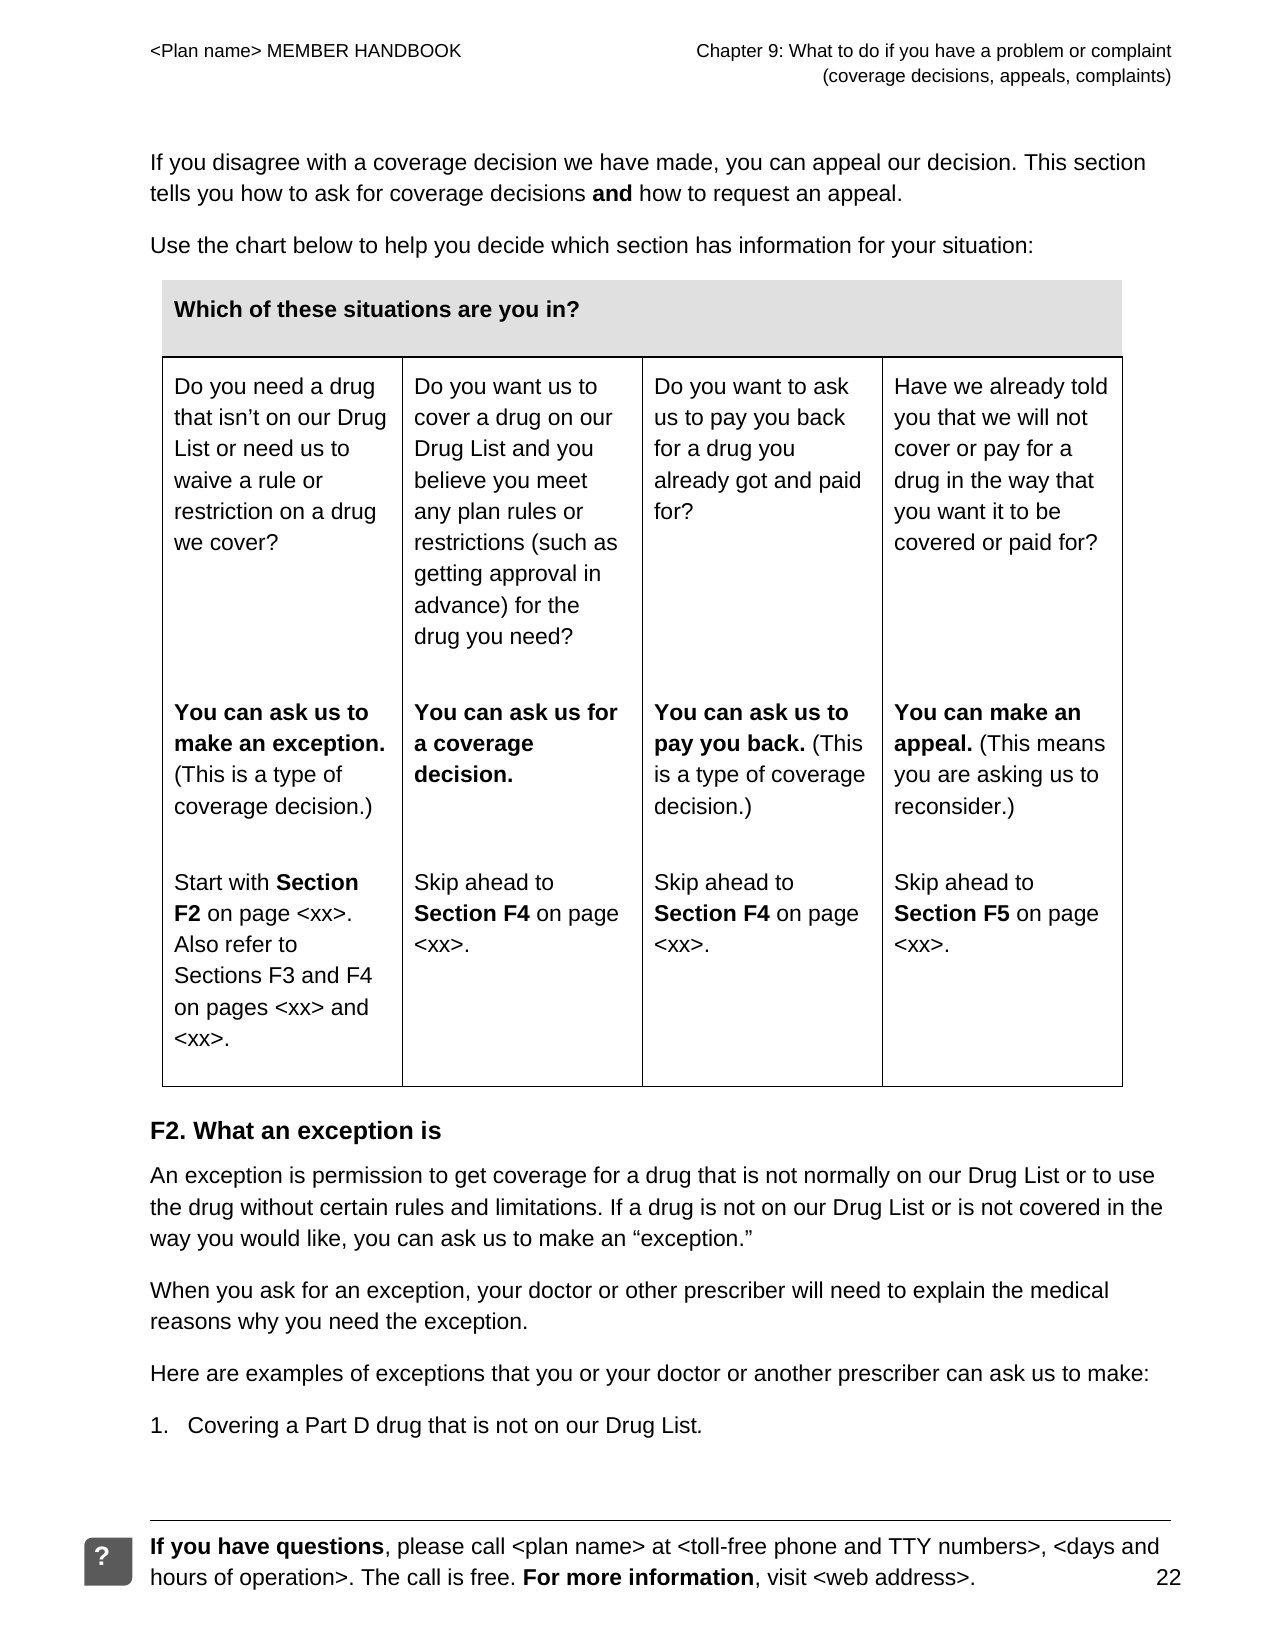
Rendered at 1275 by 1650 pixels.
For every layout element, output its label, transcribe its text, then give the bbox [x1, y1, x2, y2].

list Covering a Part D drug that is not on our Drug List. [150, 1409, 1096, 1440]
table_cell Skip ahead to Section F5 on page <xx>. [883, 853, 1122, 1086]
table_cell You can make an appeal. (This means you are asking us to reconsider.) [883, 684, 1122, 853]
table_cell Start with Section F2 on page <xx>. Also refer to Sections F3 and F4 on pages <xx> and <xx>. [163, 853, 402, 1086]
table_cell Have we already told you that we will not cover or pay for a drug in the way that you want it to be covered or paid for? [883, 358, 1122, 683]
subtitle F2. What an exception is [150, 1113, 1096, 1146]
table_cell Do you need a drug that isn’t on our Drug List or need us to waive a rule or restriction on a drug we cover? [163, 358, 402, 683]
text An exception is permission to get coverage for a drug that is not normally on our Drug List or to use the drug without certain rules and limitations. If a drug is not on our Drug List or is not covered in the way you would like, you can ask us to make an “exception.” [150, 1159, 1171, 1252]
text Here are examples of exceptions that you or your doctor or another prescriber can ask us to make: [150, 1357, 1171, 1388]
table_cell Do you want to ask us to pay you back for a drug you already got and paid for? [643, 358, 882, 683]
table_cell You can ask us to pay you back. (This is a type of coverage decision.) [643, 684, 882, 853]
text Use the chart below to help you decide which section has information for your situation: [150, 228, 1171, 259]
table_cell You can ask us for a coverage decision. [403, 684, 642, 853]
table_cell Skip ahead to Section F4 on page <xx>. [403, 853, 642, 1086]
table_cell Do you want us to cover a drug on our Drug List and you believe you meet any plan rules or restrictions (such as getting approval in advance) for the drug you need? [403, 358, 642, 683]
table_cell You can ask us to make an exception. (This is a type of coverage decision.) [163, 684, 402, 853]
table_cell Skip ahead to Section F4 on page <xx>. [643, 853, 882, 1086]
text If you disagree with a coverage decision we have made, you can appeal our decision. This section tells you how to ask for coverage decisions and how to request an appeal. [150, 145, 1171, 207]
text When you ask for an exception, your doctor or other prescriber will need to explain the medical reasons why you need the exception. [150, 1273, 1171, 1336]
table_header Which of these situations are you in? [162, 280, 1122, 356]
